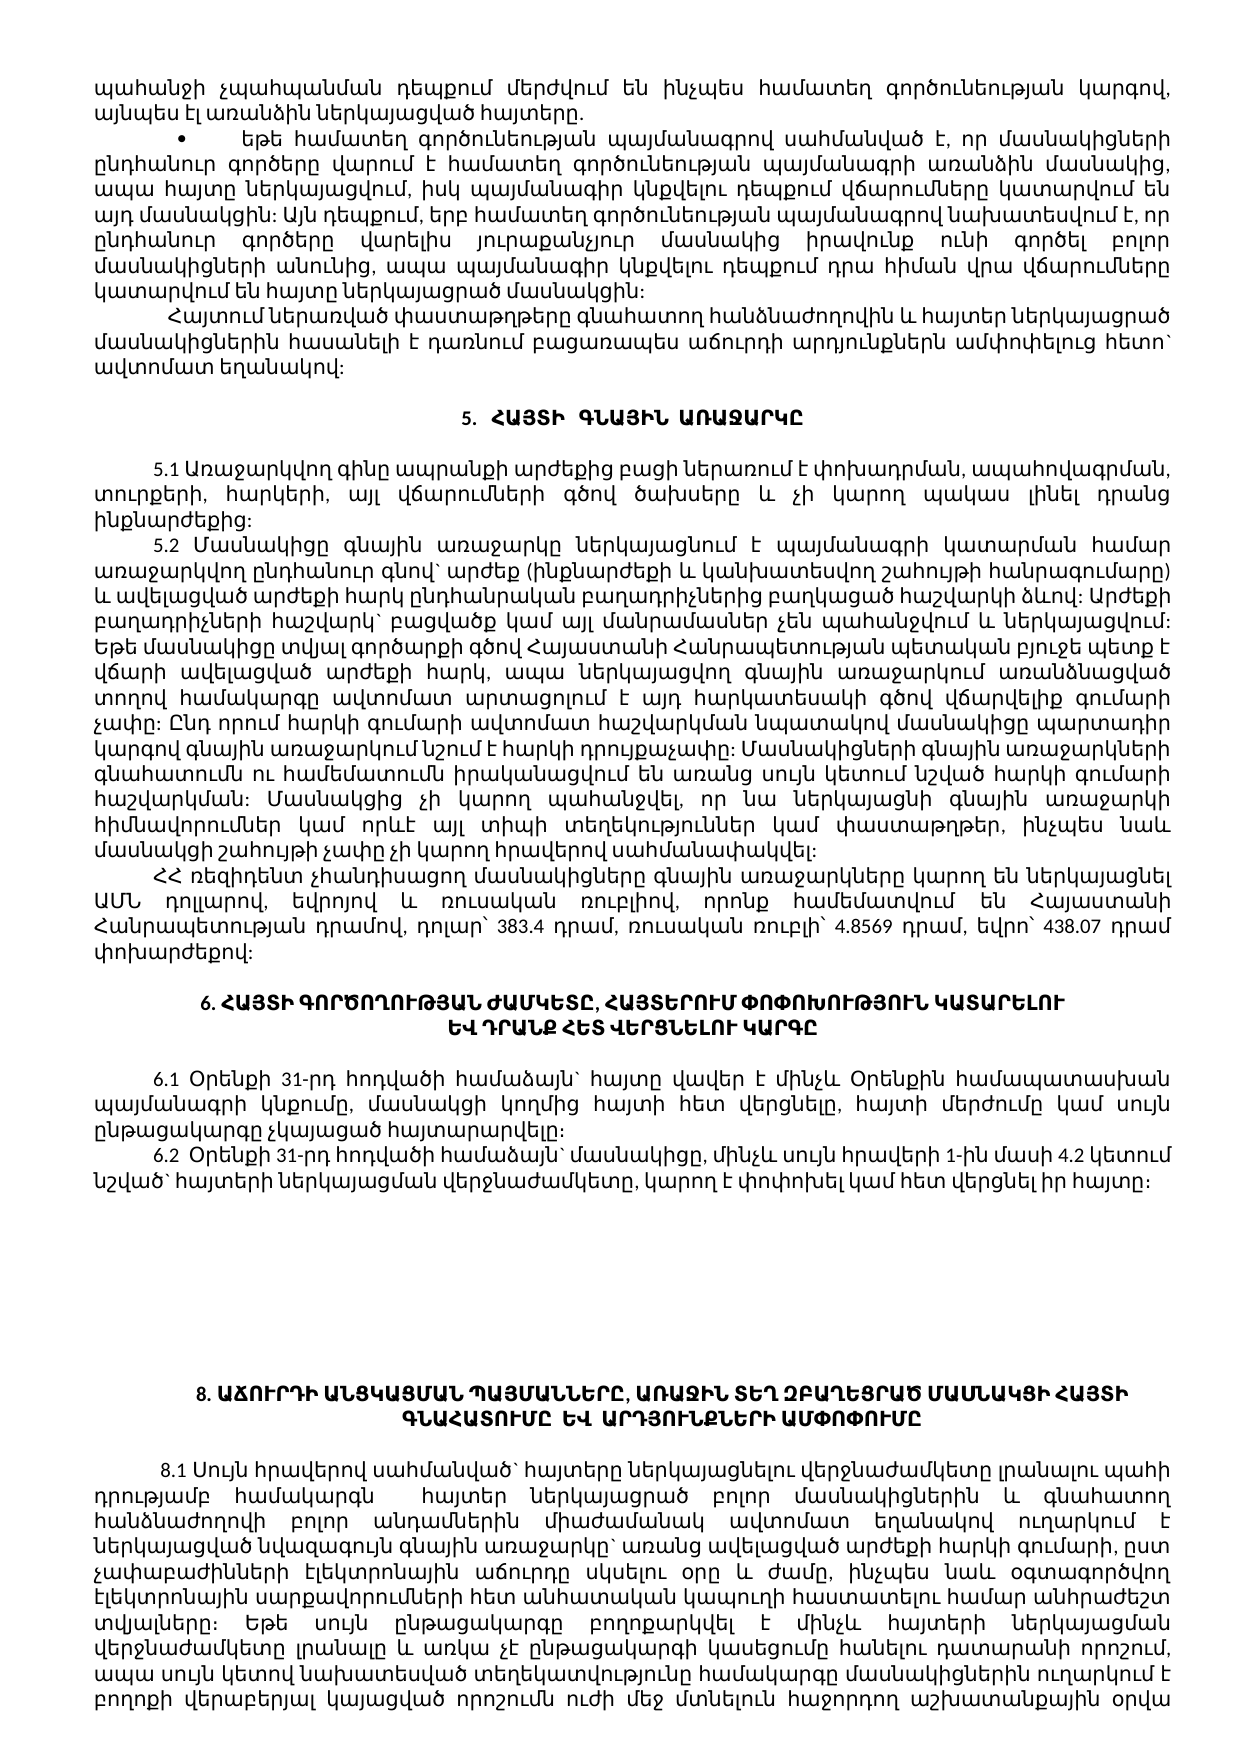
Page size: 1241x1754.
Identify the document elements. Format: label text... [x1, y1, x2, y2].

text 6.2 Օրենքի 31-րդ հոդվածի համաձայն` մասնակիցը, մինչև սույն հրավերի 1-ին մասի 4.2 կետում նշված` հայտերի ներկայացման վերջնաժամկետը, կարող է փոփոխել կամ հետ վերցնել իր հայտը։ [94, 1142, 1171, 1193]
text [94, 1457, 1171, 1712]
text 6.1 Օրենքի 31-րդ հոդվածի համաձայն` հայտը վավեր է մինչև Օրենքին համապատասխան պայմանագրի կնքումը, մասնակցի կողմից հայտի հետ վերցնելը, հայտի մերժումը կամ սույն ընթացակարգը չկայացած հայտարարվելը։ [94, 1066, 1171, 1142]
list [94, 75, 1171, 126]
text 5. ՀԱՅՏԻ ԳՆԱՅԻՆ ԱՌԱՋԱՐԿԸ [94, 405, 1171, 431]
list եթե համատեղ գործունեության պայմանագրով սահմանված է, որ մասնակիցների ընդհանուր գործերը վարում է համատեղ գործունեության պայմանագրի առանձին մասնակից, ապա հայտը ներկայացվում, իսկ պայմանագիր կնքվելու դեպքում վճարումները կատարվում են այդ մասնակցին: Այն դեպքում, երբ համատեղ գործունեության պայմանագրով նախատեսվում է, որ ընդհանուր գործերը վարելիս յուրաքանչյուր մասնակից իրավունք ունի գործել բոլոր մասնակիցների անունից, ապա պայմանագիր կնքվելու դեպքում դրա հիման վրա վճարումները կատարվում են հայտը ներկայացրած մասնակցին: [94, 126, 1171, 304]
text ՀՀ ռեզիդենտ չհանդիսացող մասնակիցները գնային առաջարկները կարող են ներկայացնել ԱՄՆ դոլլարով, եվրոյով և ռուսական ռուբլիով, որոնք համեմատվում են Հայաստանի Հանրապետության դրամով, դոլար՝ 383.4 դրամ, ռուսական ռուբլի՝ 4.8569 դրամ, եվրո՝ 438.07 դրամ փոխարժեքով: [94, 863, 1171, 964]
text 6. ՀԱՅՏԻ ԳՈՐԾՈՂՈՒԹՅԱՆ ԺԱՄԿԵՏԸ, ՀԱՅՏԵՐՈՒՄ ՓՈՓՈԽՈՒԹՅՈՒՆ ԿԱՏԱՐԵԼՈՒ [94, 990, 1171, 1015]
text ԵՎ ԴՐԱՆՔ ՀԵՏ ՎԵՐՑՆԵԼՈՒ ԿԱՐԳԸ [94, 1015, 1171, 1041]
text 5.1 Առաջարկվող գինը ապրանքի արժեքից բացի ներառում է փոխադրման, ապահովագրման, տուրքերի, հարկերի, այլ վճարումների գծով ծախսերը և չի կարող պակաս լինել դրանց ինքնարժեքից: [94, 456, 1171, 532]
text 8. ԱՃՈՒՐԴԻ ԱՆՑԿԱՑՄԱՆ ՊԱՅՄԱՆՆԵՐԸ, ԱՌԱՋԻՆ ՏԵՂ ԶԲԱՂԵՑՐԱԾ ՄԱՍՆԱԿՑԻ ՀԱՅՏԻ [94, 1381, 1171, 1407]
text ԳՆԱՀԱՏՈՒՄԸ ԵՎ ԱՐԴՅՈՒՆՔՆԵՐԻ ԱՄՓՈՓՈՒՄԸ [94, 1407, 1171, 1432]
text 5.2 Մասնակիցը գնային առաջարկը ներկայացնում է պայմանագրի կատարման համար առաջարկվող ընդհանուր գնով` արժեք (ինքնարժեքի և կանխատեսվող շահույթի հանրագումարը) և ավելացված արժեքի հարկ ընդհանրական բաղադրիչներից բաղկացած հաշվարկի ձևով: Արժեքի բաղադրիչների հաշվարկ` բացվածք կամ այլ մանրամասներ չեն պահանջվում և ներկայացվում: Եթե մասնակիցը տվյալ գործարքի գծով Հայաստանի Հանրապետության պետական բյուջե պետք է վճարի ավելացված արժեքի հարկ, ապա ներկայացվող գնային առաջարկում առանձնացված տողով համակարգը ավտոմատ արտացոլում է այդ հարկատեսակի գծով վճարվելիք գումարի չափը: Ընդ որում հարկի գումարի ավտոմատ հաշվարկման նպատակով մասնակիցը պարտադիր կարգով գնային առաջարկում նշում է հարկի դրույքաչափը: Մասնակիցների գնային առաջարկների գնահատումն ու համեմատումն իրականացվում են առանց սույն կետում նշված հարկի գումարի հաշվարկման: Մասնակցից չի կարող պահանջվել, որ նա ներկայացնի գնային առաջարկի հիմնավորումներ կամ որևէ այլ տիպի տեղեկություններ կամ փաստաթղթեր, ինչպես նաև մասնակցի շահույթի չափը չի կարող հրավերով սահմանափակվել: [94, 532, 1171, 863]
text Հայտում ներառված փաստաթղթերը գնահատող հանձնաժողովին և հայտեր ներկայացրած մասնակիցներին հասանելի է դառնում բացառապես աճուրդի արդյունքներն ամփոփելուց հետո` ավտոմատ եղանակով: [94, 304, 1171, 380]
